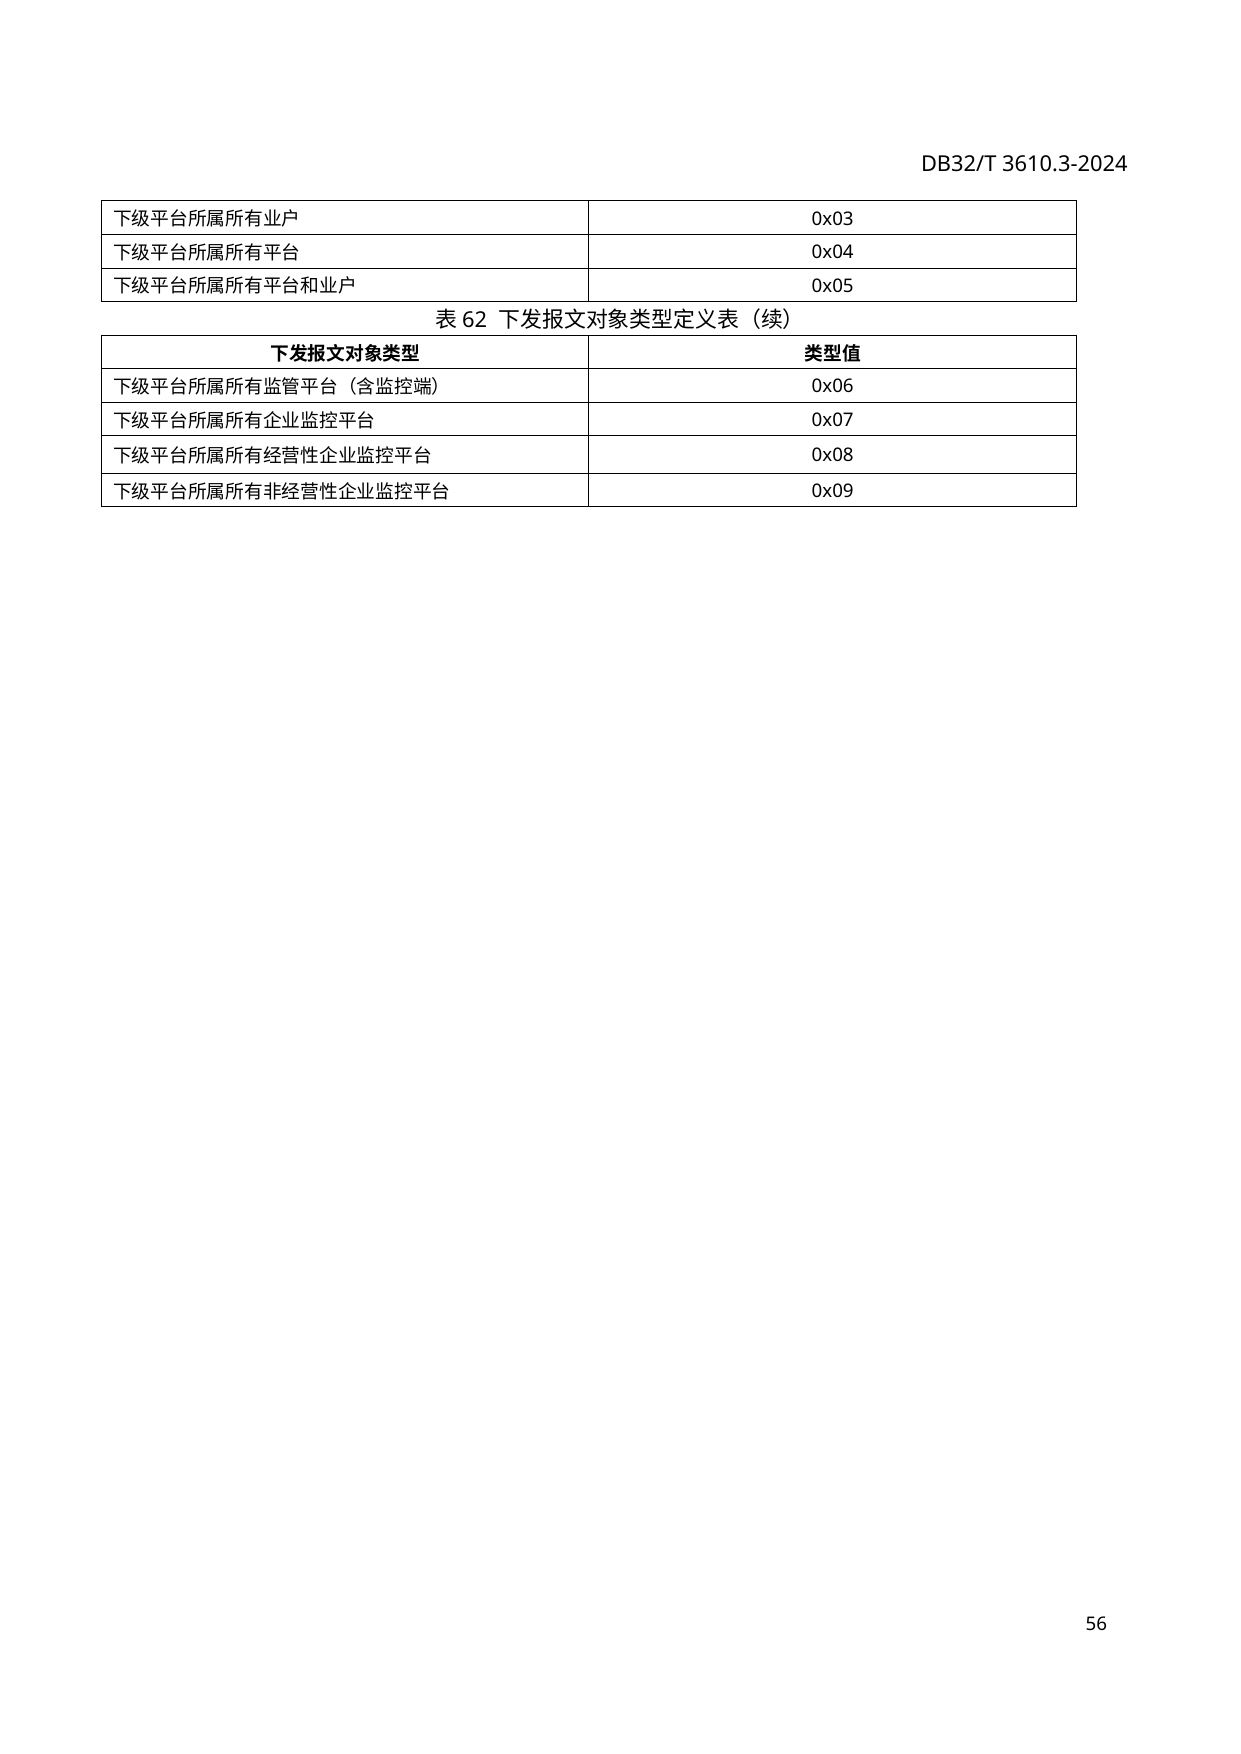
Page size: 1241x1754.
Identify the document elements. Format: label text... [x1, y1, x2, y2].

text 表62 下发报文对象类型定义表（续） [113, 302, 1127, 334]
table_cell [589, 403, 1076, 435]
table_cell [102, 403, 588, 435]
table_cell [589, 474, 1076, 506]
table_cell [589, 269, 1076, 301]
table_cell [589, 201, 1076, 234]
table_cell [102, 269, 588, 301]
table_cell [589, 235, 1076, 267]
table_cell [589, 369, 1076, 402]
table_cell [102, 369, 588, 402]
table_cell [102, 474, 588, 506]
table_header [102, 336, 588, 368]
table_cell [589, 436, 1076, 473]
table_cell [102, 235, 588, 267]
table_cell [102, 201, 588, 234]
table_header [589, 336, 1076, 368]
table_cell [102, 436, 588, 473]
